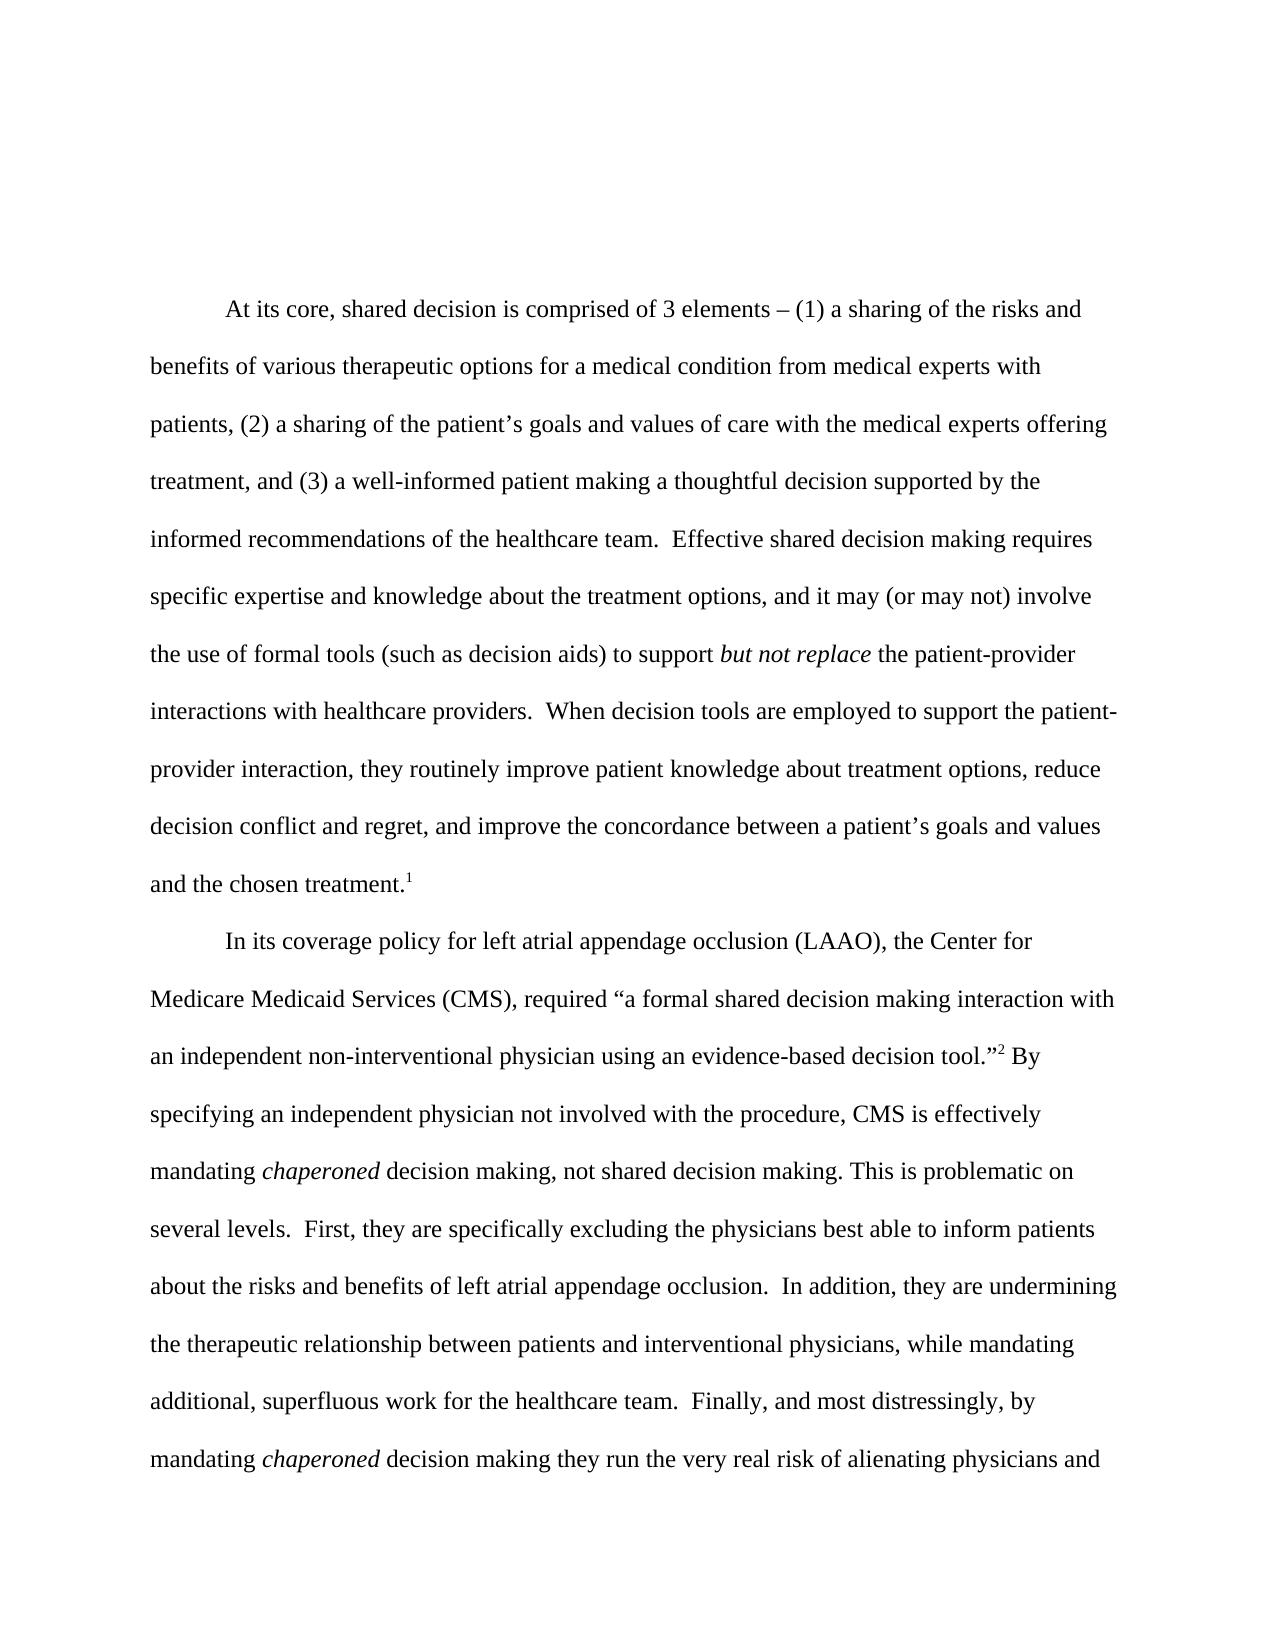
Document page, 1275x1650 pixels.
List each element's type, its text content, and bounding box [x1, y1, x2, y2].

text At its core, shared decision is comprised of 3 elements – (1) a sharing of the risks and benefits of various therapeutic options for a medical condition from medical experts with patients, (2) a sharing of the patient’s goals and values of care with the medical experts offering treatment, and (3) a well-informed patient making a thoughtful decision supported by the informed recommendations of the healthcare team. Effective shared decision making requires specific expertise and knowledge about the treatment options, and it may (or may not) involve the use of formal tools (such as decision aids) to support but not replace the patient-provider interactions with healthcare providers. When decision tools are employed to support the patient-provider interaction, they routinely improve patient knowledge about treatment options, reduce decision conflict and regret, and improve the concordance between a patient’s goals and values and the chosen treatment.1 [150, 294, 1125, 897]
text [150, 926, 1125, 1472]
